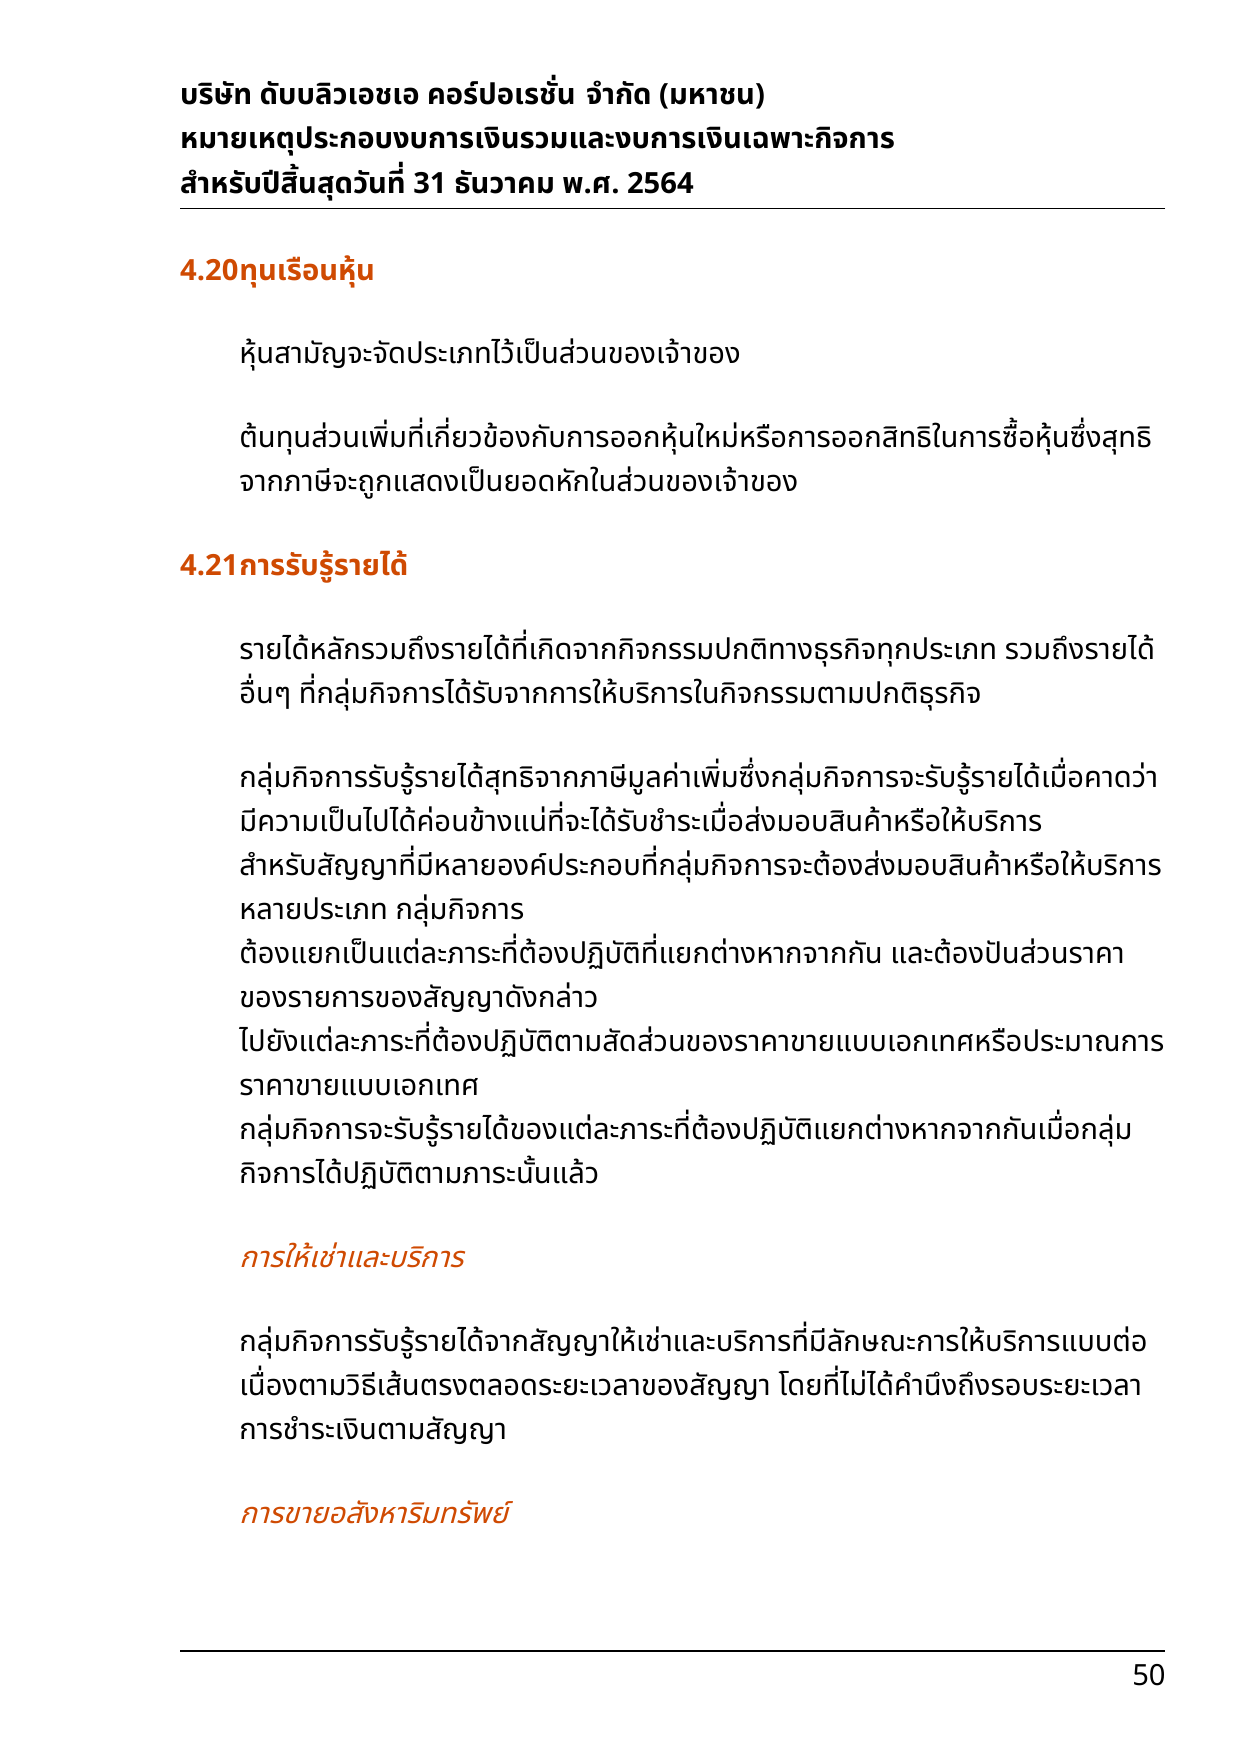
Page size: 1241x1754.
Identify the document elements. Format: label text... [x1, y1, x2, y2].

text การให้เช่าและบริการ [239, 1237, 1165, 1281]
text การขายอสังหาริมทรัพย์ [239, 1492, 1165, 1536]
text หุ้นสามัญจะจัดประเภทไว้เป็นส่วนของเจ้าของ [239, 333, 1165, 377]
list 4.21 การรับรู้รายได้ [180, 544, 1165, 589]
text สำหรับสัญญาที่มีหลายองค์ประกอบที่กลุ่มกิจการจะต้องส่งมอบสินค้าหรือให้บริการหลายประเภท กลุ่มกิจการ ต้องแยกเป็นแต่ละภาระที่ต้องปฏิบัติที่แยกต่างหากจากกัน และต้องปันส่วนราคาของรายการของสัญญาดังกล่าว ไปยังแต่ละภาระที่ต้องปฏิบัติตามสัดส่วนของราคาขายแบบเอกเทศหรือประมาณการราคาขายแบบเอกเทศ กลุ่มกิจการจะรับรู้รายได้ของแต่ละภาระที่ต้องปฏิบัติแยกต่างหากจากกันเมื่อกลุ่มกิจการได้ปฏิบัติตามภาระนั้นแล้ว [239, 844, 1165, 1197]
list 4.20 ทุนเรือนหุ้น [180, 249, 1165, 293]
text รายได้หลักรวมถึงรายได้ที่เกิดจากกิจกรรมปกติทางธุรกิจทุกประเภท รวมถึงรายได้อื่นๆ ที่กลุ่มกิจการได้รับจากการให้บริการในกิจกรรมตามปกติธุรกิจ [239, 628, 1165, 717]
text ต้นทุนส่วนเพิ่มที่เกี่ยวข้องกับการออกหุ้นใหม่หรือการออกสิทธิในการซื้อหุ้นซึ่งสุทธิจากภาษีจะถูกแสดงเป็นยอดหักในส่วนของเจ้าของ [239, 417, 1165, 505]
text กลุ่มกิจการรับรู้รายได้จากสัญญาให้เช่าและบริการที่มีลักษณะการให้บริการแบบต่อเนื่องตามวิธีเส้นตรงตลอดระยะเวลาของสัญญา โดยที่ไม่ได้คำนึงถึงรอบระยะเวลาการชำระเงินตามสัญญา [239, 1320, 1165, 1452]
text กลุ่มกิจการรับรู้รายได้สุทธิจากภาษีมูลค่าเพิ่มซึ่งกลุ่มกิจการจะรับรู้รายได้เมื่อคาดว่ามีความเป็นไปได้ค่อนข้างแน่ที่จะได้รับชำระเมื่อส่งมอบสินค้าหรือให้บริการ [239, 756, 1165, 844]
